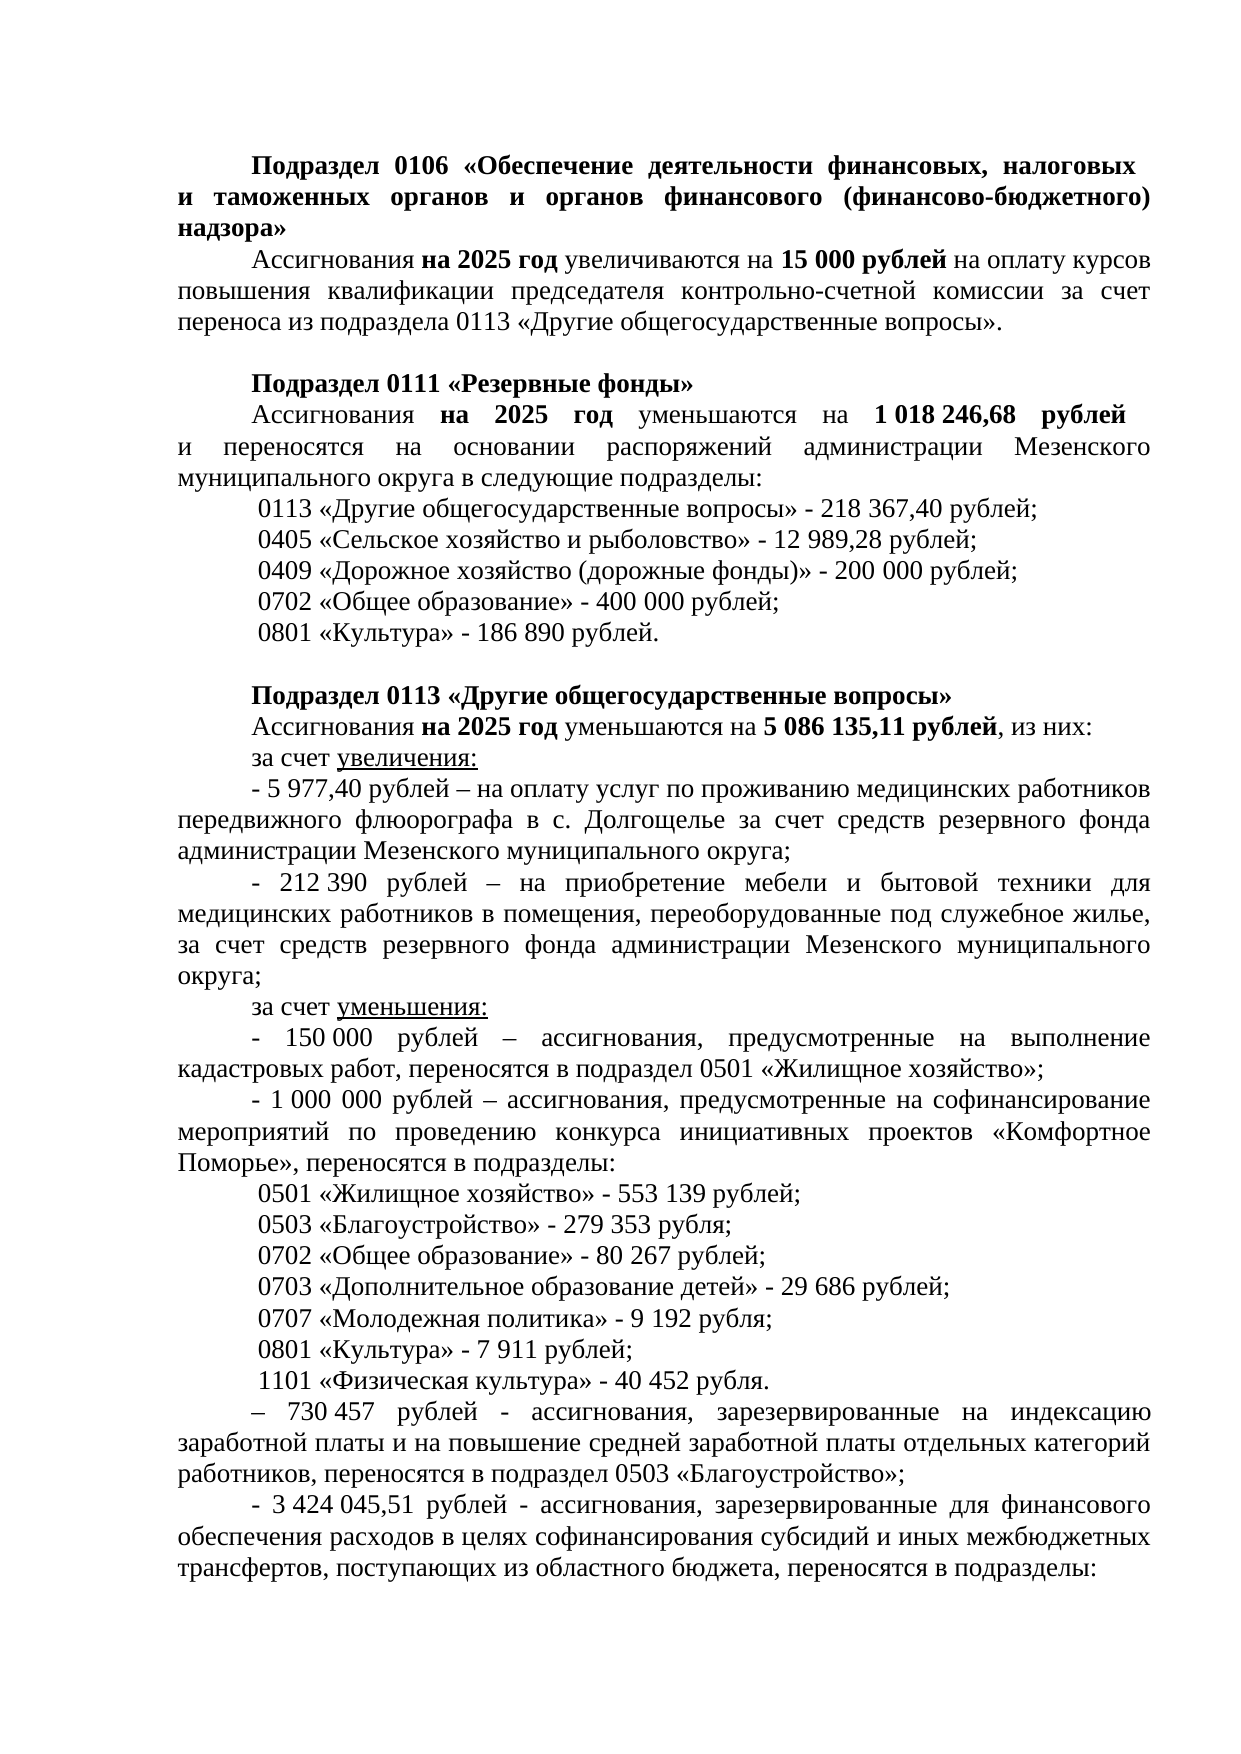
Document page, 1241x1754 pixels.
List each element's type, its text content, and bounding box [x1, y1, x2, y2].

text Ассигнования на 2025 год увеличиваются на 15 000 рублей на оплату курсов повышения квалификации председателя контрольно-счетной комиссии за счет переноса из подраздела 0113 «Другие общегосударственные вопросы». [177, 243, 1152, 336]
text 0702 «Общее образование» - 400 000 рублей; [177, 585, 1152, 616]
text 0707 «Молодежная политика» - 9 192 рубля; [177, 1302, 1152, 1333]
text за счет увеличения: [177, 741, 1152, 772]
text - 5 977,40 рублей – на оплату услуг по проживанию медицинских работников передвижного флюорографа в с. Долгощелье за счет средств резервного фонда администрации Мезенского муниципального округа; [177, 772, 1152, 866]
text 0503 «Благоустройство» - 279 353 рубля; [177, 1208, 1152, 1239]
text 0113 «Другие общегосударственные вопросы» - 218 367,40 рублей; [177, 492, 1152, 523]
text - 212 390 рублей – на приобретение мебели и бытовой техники для медицинских работников в помещения, переоборудованные под служебное жилье, за счет средств резервного фонда администрации Мезенского муниципального округа; [177, 866, 1152, 990]
text - 1 000 000 рублей – ассигнования, предусмотренные на софинансирование мероприятий по проведению конкурса инициативных проектов «Комфортное Поморье», переносятся в подразделы: [177, 1084, 1152, 1177]
text Подраздел 0113 «Другие общегосударственные вопросы» [177, 679, 1152, 710]
text 0801 «Культура» - 7 911 рублей; [177, 1333, 1152, 1364]
text Подраздел 0111 «Резервные фонды» [177, 367, 1152, 398]
text 1101 «Физическая культура» - 40 452 рубля. [177, 1364, 1152, 1395]
text 0702 «Общее образование» - 80 267 рублей; [177, 1239, 1152, 1271]
text Ассигнования на 2025 год уменьшаются на 5 086 135,11 рублей, из них: [177, 710, 1152, 741]
text - 150 000 рублей – ассигнования, предусмотренные на выполнение кадастровых работ, переносятся в подраздел 0501 «Жилищное хозяйство»; [177, 1021, 1152, 1084]
text 0703 «Дополнительное образование детей» - 29 686 рублей; [177, 1271, 1152, 1302]
text Ассигнования на 2025 год уменьшаются на 1 018 246,68 рублей и переносятся на основании распоряжений администрации Мезенского муниципального округа в следующие подразделы: [177, 398, 1152, 492]
text 0405 «Сельское хозяйство и рыболовство» - 12 989,28 рублей; [177, 523, 1152, 554]
text 0801 «Культура» - 186 890 рублей. [177, 616, 1152, 648]
text – 730 457 рублей - ассигнования, зарезервированные на индексацию заработной платы и на повышение средней заработной платы отдельных категорий работников, переносятся в подраздел 0503 «Благоустройство»; [177, 1395, 1152, 1488]
text Подраздел 0106 «Обеспечение деятельности финансовых, налоговых и таможенных органов и органов финансового (финансово-бюджетного) надзора» [177, 149, 1152, 243]
text - 3 424 045,51 рублей - ассигнования, зарезервированные для финансового обеспечения расходов в целях софинансирования субсидий и иных межбюджетных трансфертов, поступающих из областного бюджета, переносятся в подразделы: [177, 1488, 1152, 1582]
text за счет уменьшения: [177, 990, 1152, 1021]
text 0409 «Дорожное хозяйство (дорожные фонды)» - 200 000 рублей; [177, 554, 1152, 585]
text 0501 «Жилищное хозяйство» - 553 139 рублей; [177, 1177, 1152, 1208]
